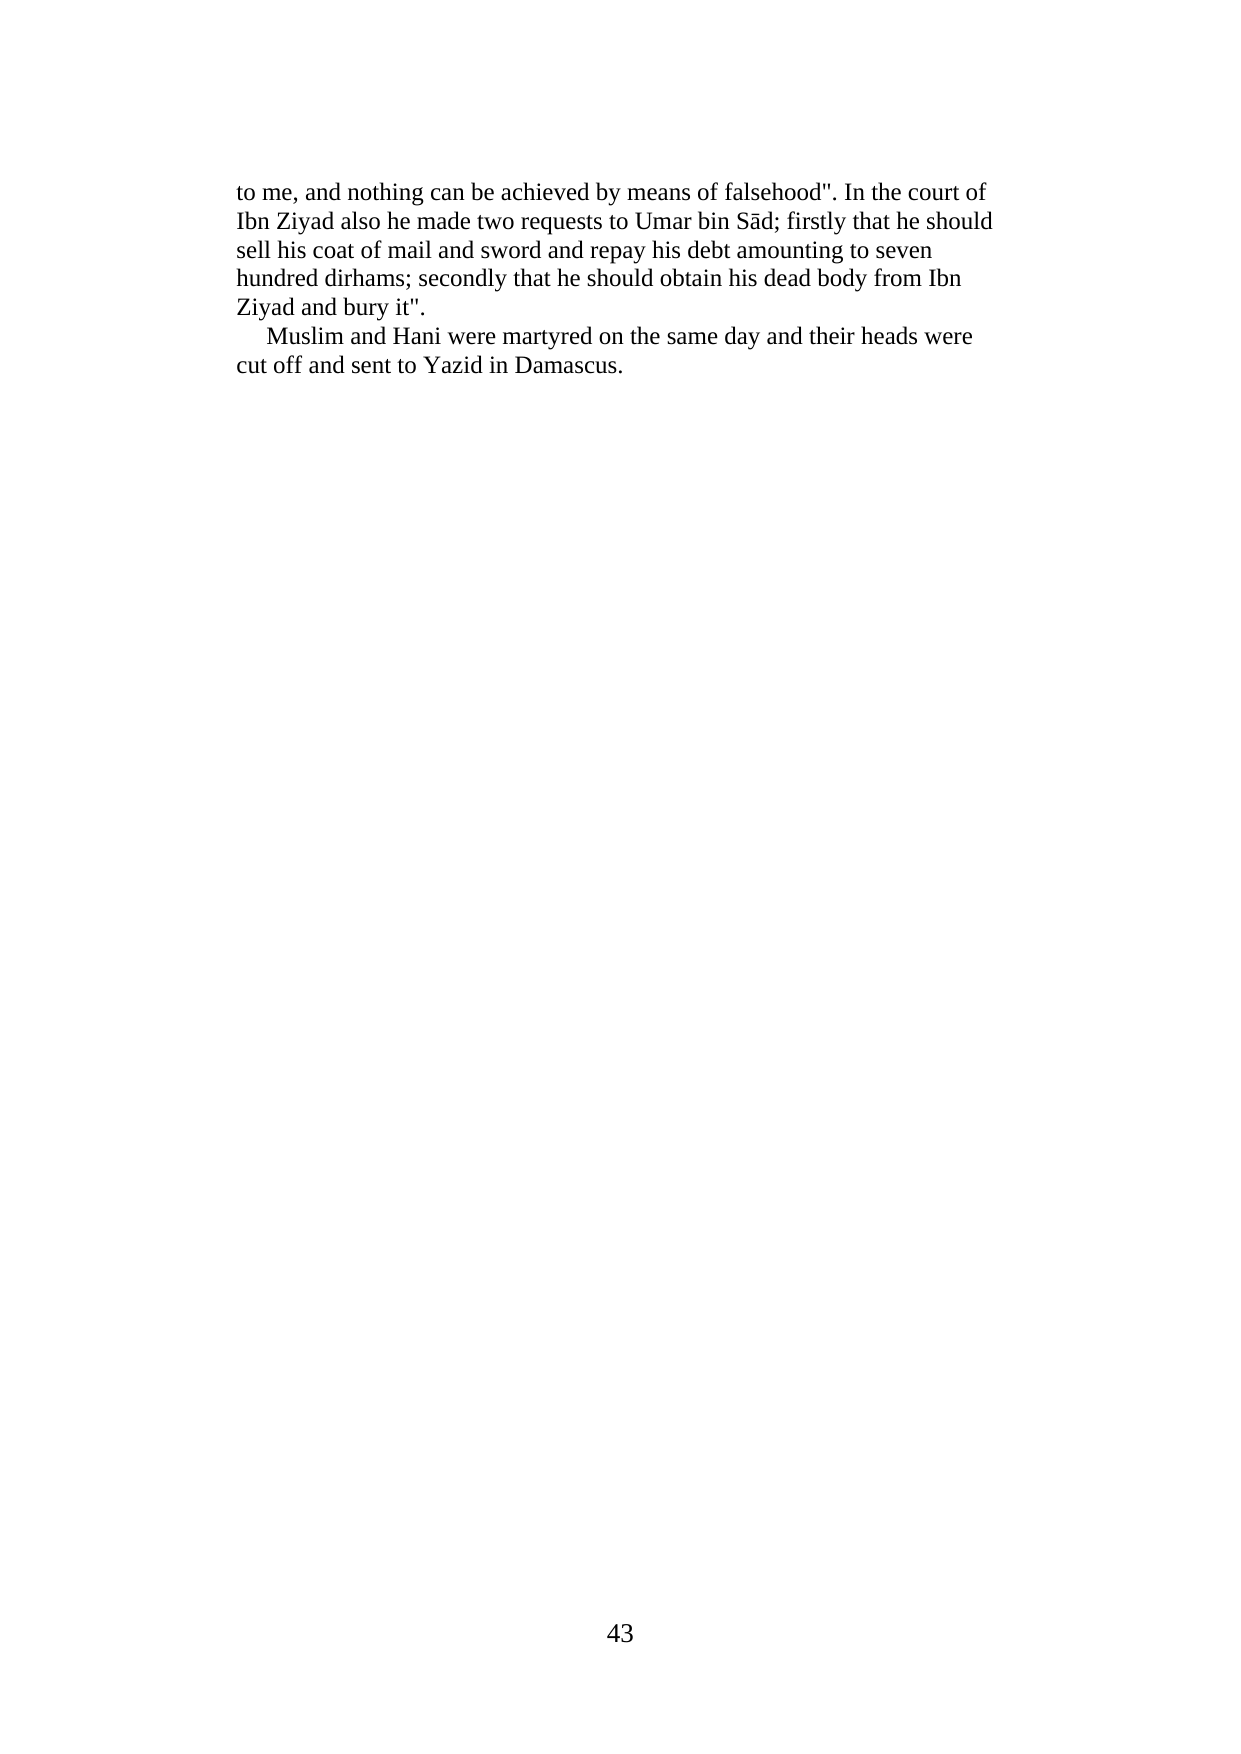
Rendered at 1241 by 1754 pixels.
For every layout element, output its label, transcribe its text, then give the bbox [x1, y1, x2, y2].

text to me, and nothing can be achieved by means of falsehood". In the court of Ibn Ziyad also he made two requests to Umar bin Sād; firstly that he should sell his coat of mail and sword and repay his debt amounting to seven hundred dirhams; secondly that he should obtain his dead body from Ibn Ziyad and bury it". [236, 177, 1004, 321]
text Muslim and Hani were martyred on the same day and their heads were cut off and sent to Yazid in Damascus. [236, 321, 1004, 378]
